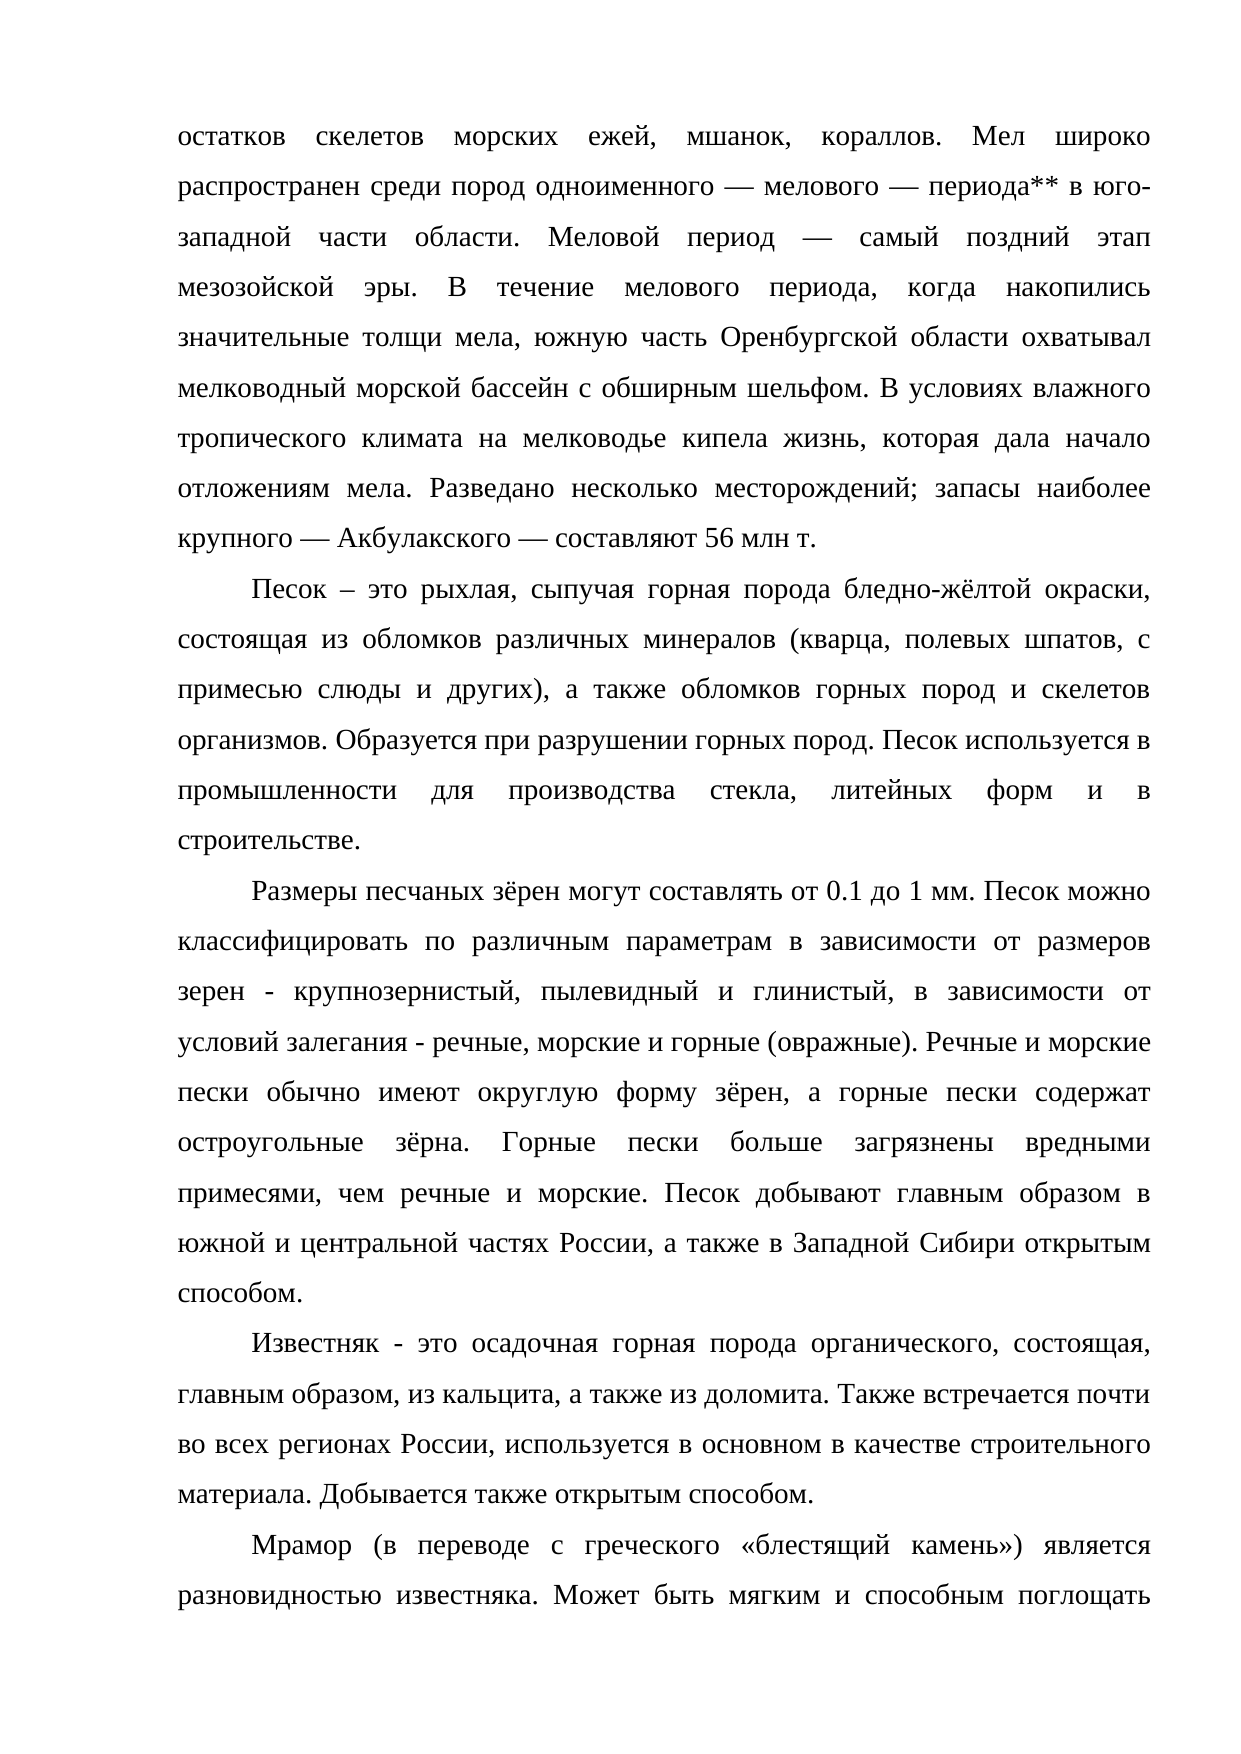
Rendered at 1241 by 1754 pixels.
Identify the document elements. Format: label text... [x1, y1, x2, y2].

text Известняк - это осадочная горная порода органического, состоящая, главным образом, из кальцита, а также из доломита. Также встречается почти во всех регионах России, используется в основном в качестве строительного материала. Добывается также открытым способом. [177, 1326, 1152, 1510]
text Размеры песчаных зёрен могут составлять от 0.1 до 1 мм. Песок можно классифицировать по различным параметрам в зависимости от размеров зерен - крупнозернистый, пылевидный и глинистый, в зависимости от условий залегания - речные, морские и горные (овражные). Речные и морские пески обычно имеют округлую форму зёрен, а горные пески содержат остроугольные зёрна. Горные пески больше загрязнены вредными примесями, чем речные и морские. Песок добывают главным образом в южной и центральной частях России, а также в Западной Сибири открытым способом. [177, 873, 1152, 1309]
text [177, 118, 1152, 554]
text Песок – это рыхлая, сыпучая горная порода бледно-жёлтой окраски, состоящая из обломков различных минералов (кварца, полевых шпатов, с примесью слюды и других), а также обломков горных пород и скелетов организмов. Образуется при разрушении горных пород. Песок используется в промышленности для производства стекла, литейных форм и в строительстве. [177, 571, 1152, 856]
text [177, 1527, 1152, 1611]
